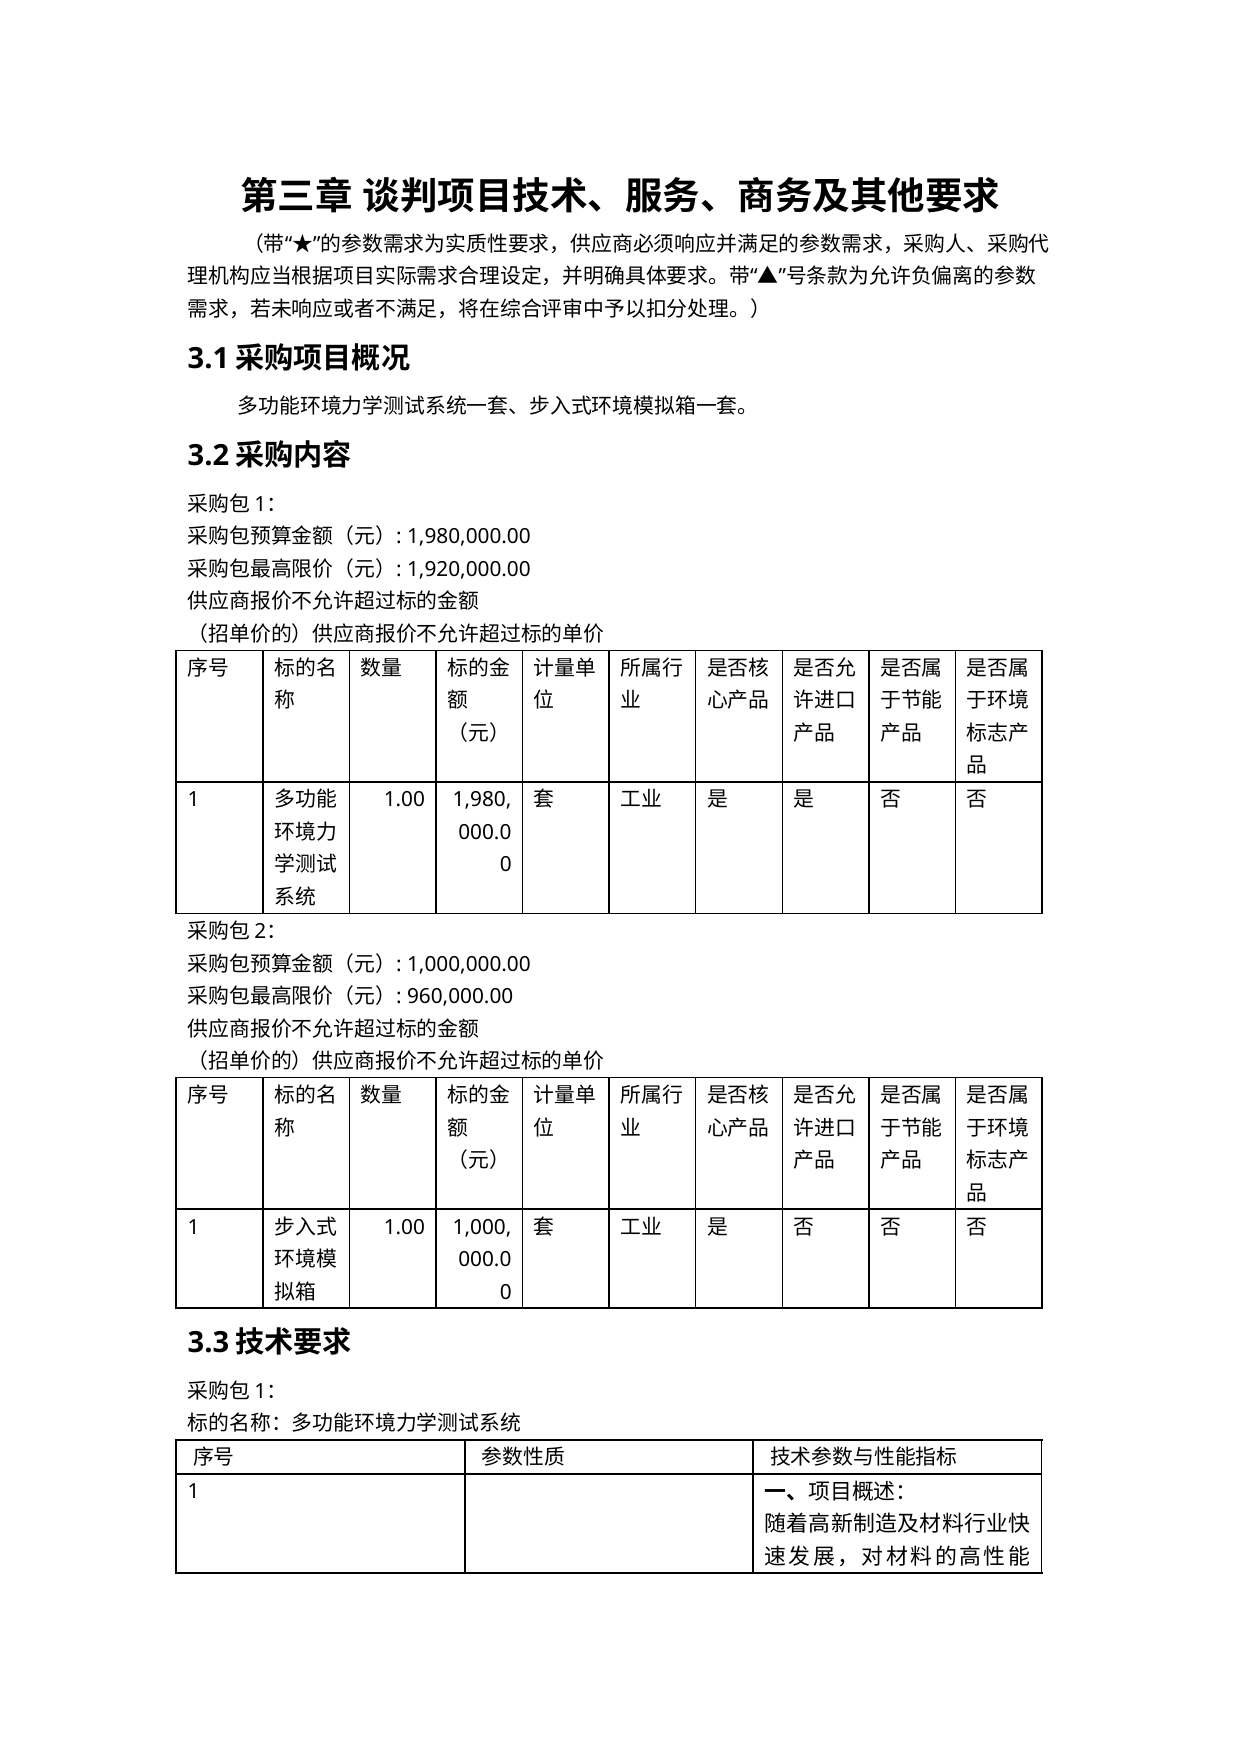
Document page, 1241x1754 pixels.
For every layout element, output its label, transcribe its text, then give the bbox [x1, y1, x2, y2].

table_cell 否 [870, 783, 955, 913]
text 标的名称：多功能环境力学测试系统 [187, 1406, 1053, 1439]
table_cell 工业 [610, 783, 695, 913]
table_header 标的金额 （元） [437, 651, 522, 781]
table_cell 是 [696, 783, 782, 913]
table_header 是否属于节能产品 [870, 651, 955, 781]
table_header 计量单位 [523, 651, 608, 781]
table_header 参数性质 [466, 1441, 752, 1473]
table_header 所属行业 [610, 651, 695, 781]
table_header 是否属于环境标志产品 [956, 651, 1041, 781]
table_cell [466, 1475, 752, 1572]
text （招单价的）供应商报价不允许超过标的单价 [187, 617, 1053, 649]
table_cell 1.00 [350, 1210, 435, 1307]
table_cell 步入式环境模拟箱 [264, 1210, 349, 1307]
table_header 技术参数与性能指标 [754, 1441, 1041, 1473]
table_cell 是 [783, 783, 868, 913]
table_header 是否允许进口产品 [783, 1078, 868, 1208]
table_cell 否 [783, 1210, 868, 1307]
text 采购包预算金额（元）: 1,980,000.00 [187, 519, 1053, 552]
table_cell 1,000,000.00 [437, 1210, 522, 1307]
table_cell 1,980,000.00 [437, 783, 522, 913]
table_header 数量 [350, 651, 435, 781]
text 采购包1： [187, 1374, 1053, 1406]
table_header 序号 [177, 1441, 464, 1473]
text 采购包预算金额（元）: 1,000,000.00 [187, 947, 1053, 979]
table_cell 否 [870, 1210, 955, 1307]
text 采购包2： [187, 914, 1053, 947]
table_header 序号 [177, 1078, 262, 1208]
table_cell 套 [523, 1210, 608, 1307]
table_cell 1.00 [350, 783, 435, 913]
table_cell 套 [523, 783, 608, 913]
table_header 计量单位 [523, 1078, 608, 1208]
text 3.1采购项目概况 [187, 324, 1053, 389]
table_cell 多功能环境力学测试系统 [264, 783, 349, 913]
text 采购包1： [187, 487, 1053, 519]
table_cell 否 [956, 783, 1041, 913]
text 第三章 谈判项目技术、服务、商务及其他要求 [187, 162, 1053, 227]
text （带“★”的参数需求为实质性要求，供应商必须响应并满足的参数需求，采购人、采购代理机构应当根据项目实际需求合理设定，并明确具体要求。带“▲”号条款为允许负偏离的参数需求，若未响应或者不满足，将在综合评审中予以扣分处理。） [187, 227, 1053, 324]
table_header 是否属于环境标志产品 [956, 1078, 1041, 1208]
table_header 序号 [177, 651, 262, 781]
text 供应商报价不允许超过标的金额 [187, 1012, 1053, 1044]
text 采购包最高限价（元）: 1,920,000.00 [187, 552, 1053, 584]
table_header 数量 [350, 1078, 435, 1208]
table_cell 1 [177, 1475, 464, 1572]
text 3.2采购内容 [187, 422, 1053, 487]
table_cell 1 [177, 783, 262, 913]
text 多功能环境力学测试系统一套、步入式环境模拟箱一套。 [187, 389, 1053, 422]
table_header 是否属于节能产品 [870, 1078, 955, 1208]
table_header 标的名称 [264, 651, 349, 781]
table_cell 1 [177, 1210, 262, 1307]
text 供应商报价不允许超过标的金额 [187, 584, 1053, 617]
text 采购包最高限价（元）: 960,000.00 [187, 979, 1053, 1012]
table_header 是否核心产品 [696, 1078, 782, 1208]
table_header 标的名称 [264, 1078, 349, 1208]
text （招单价的）供应商报价不允许超过标的单价 [187, 1044, 1053, 1077]
table_cell 是 [696, 1210, 782, 1307]
table_header 是否允许进口产品 [783, 651, 868, 781]
table_header 是否核心产品 [696, 651, 782, 781]
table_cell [754, 1475, 1041, 1572]
table_cell 工业 [610, 1210, 695, 1307]
table_header 标的金额 （元） [437, 1078, 522, 1208]
table_cell 否 [956, 1210, 1041, 1307]
text 3.3技术要求 [187, 1309, 1053, 1374]
table_header 所属行业 [610, 1078, 695, 1208]
